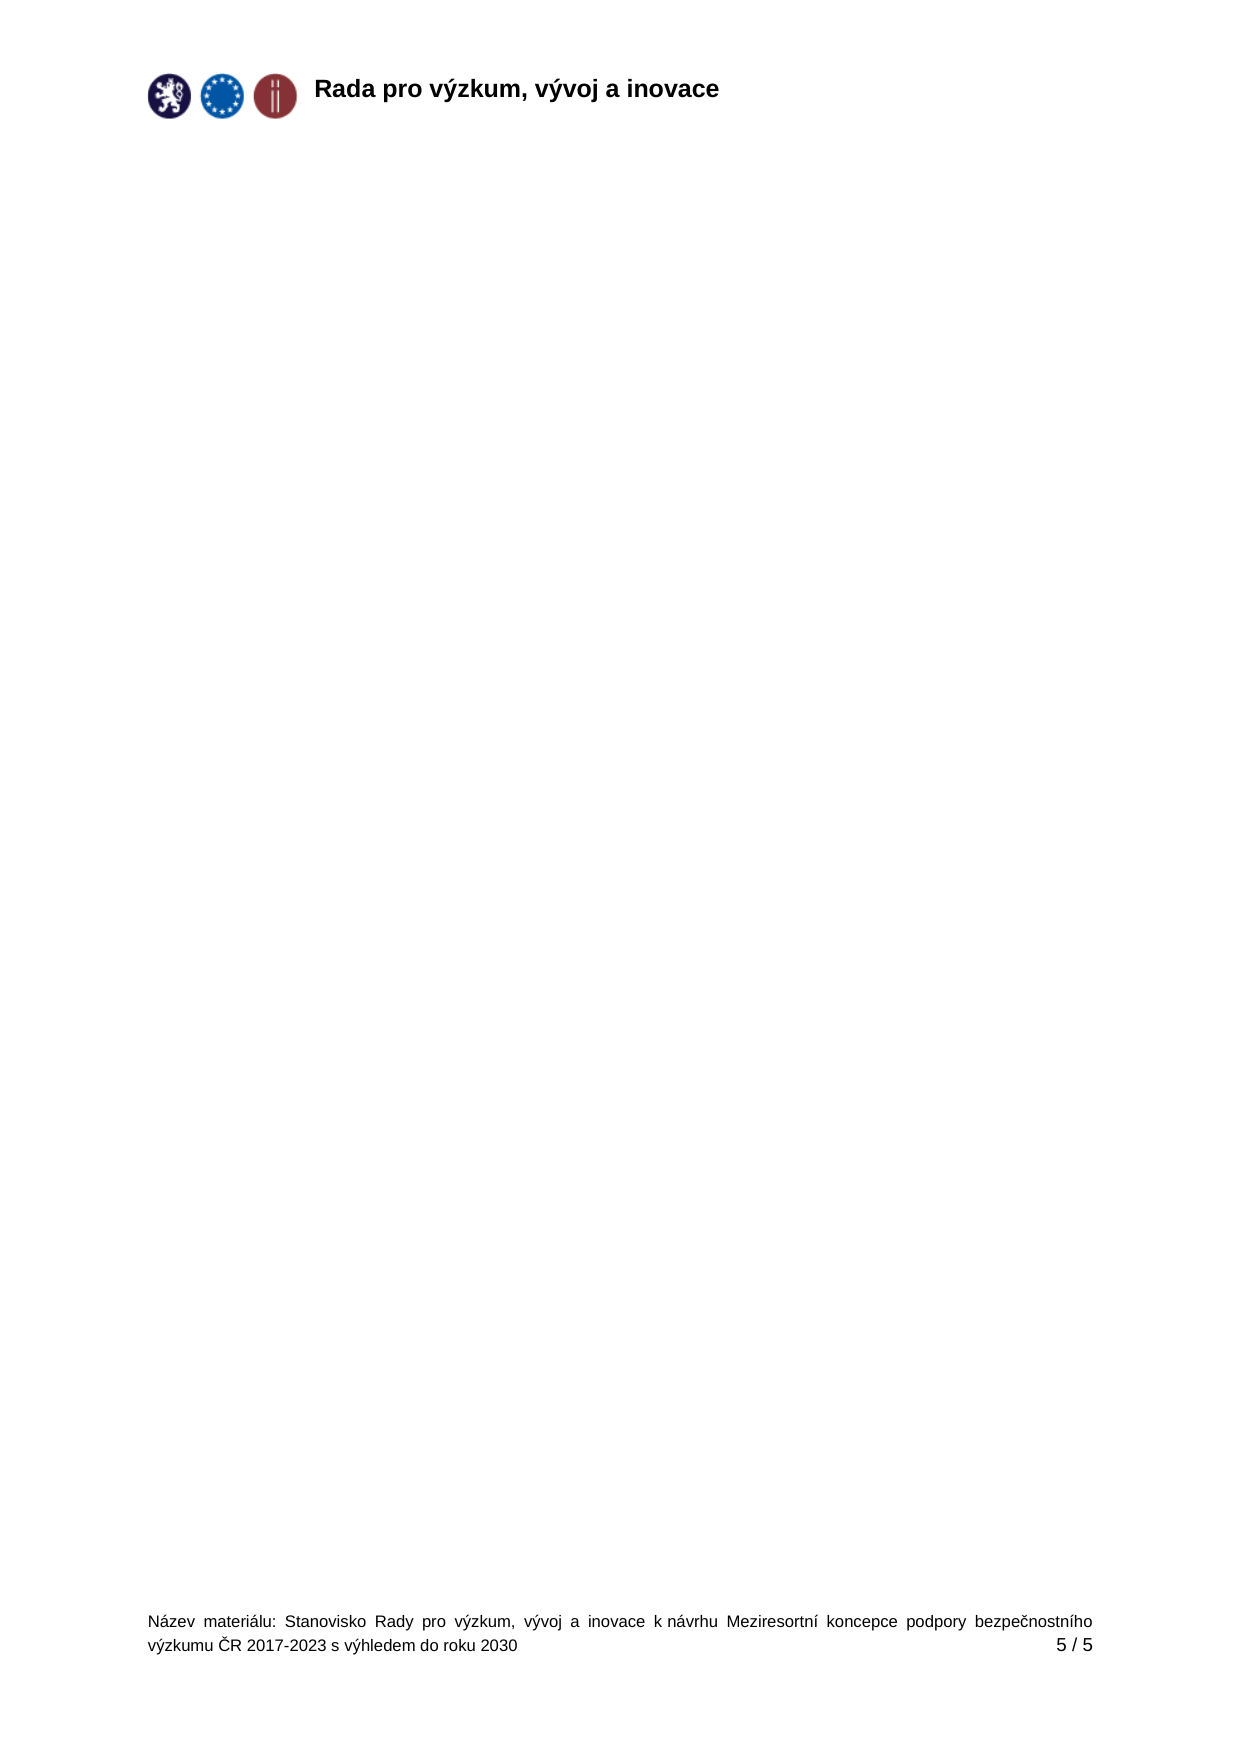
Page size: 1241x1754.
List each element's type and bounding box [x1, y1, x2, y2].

picture [147, 73, 298, 120]
